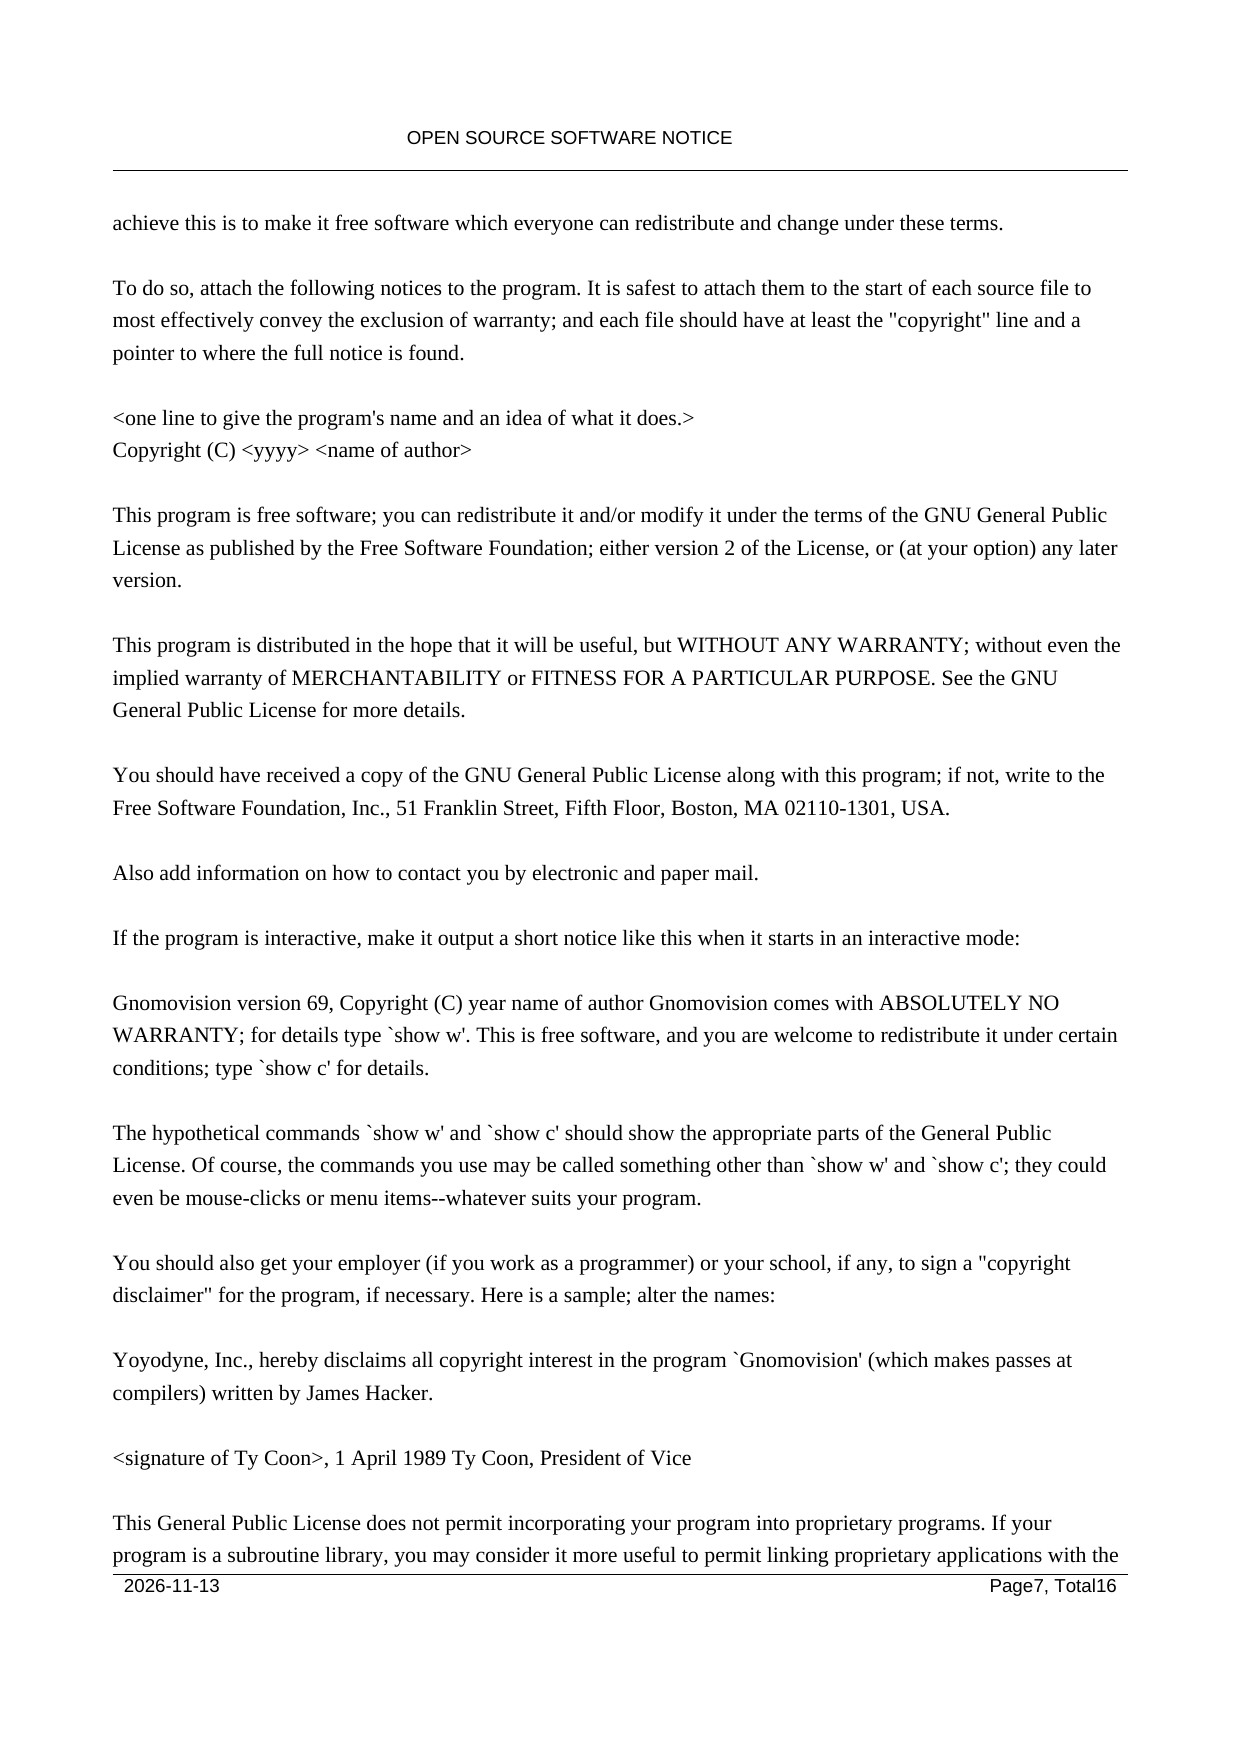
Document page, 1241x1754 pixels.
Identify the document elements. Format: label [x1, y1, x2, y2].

text [112, 206, 1128, 1571]
